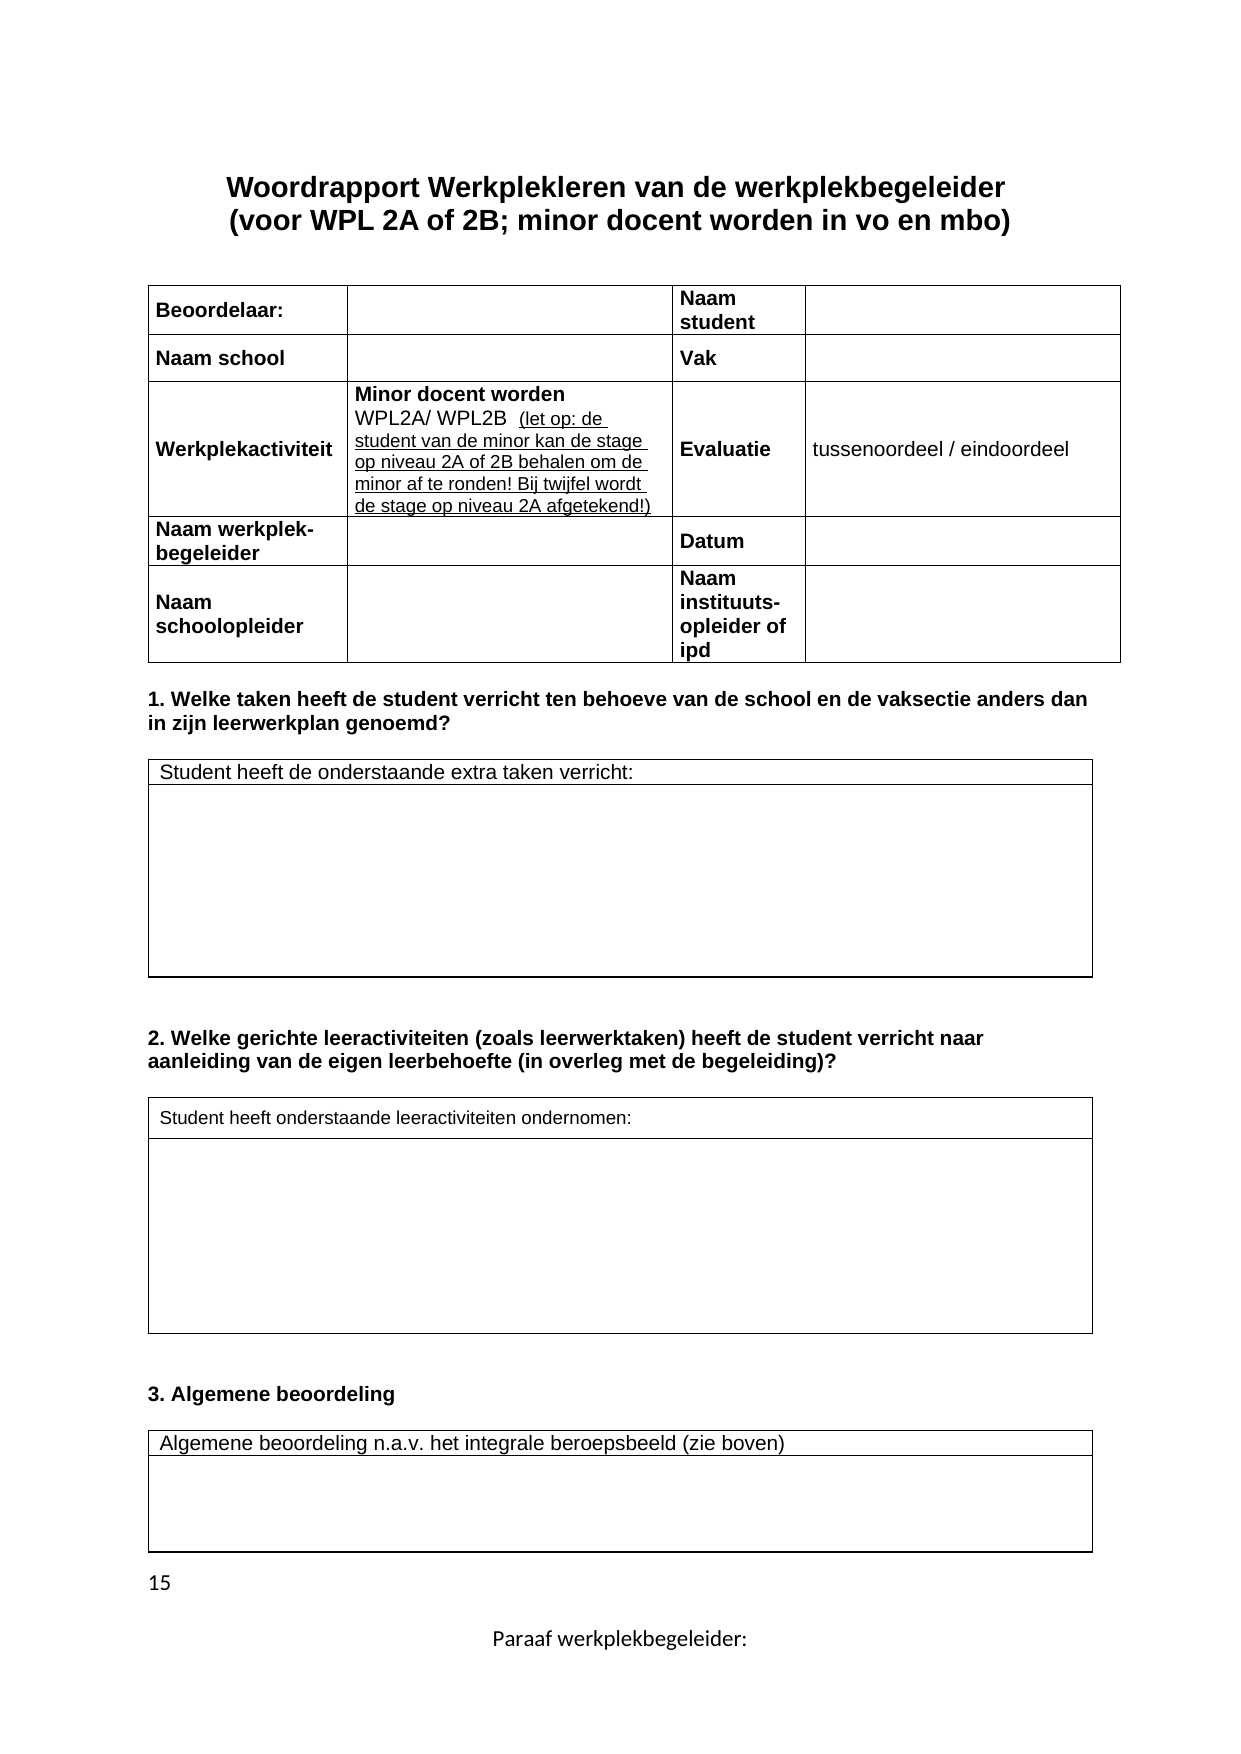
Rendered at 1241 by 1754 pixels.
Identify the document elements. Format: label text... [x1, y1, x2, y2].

table_header [348, 286, 672, 333]
text 3. Algemene beoordeling [148, 1382, 1093, 1406]
table_cell [806, 566, 1120, 662]
table_cell Evaluatie [673, 382, 805, 516]
table_cell [348, 335, 672, 381]
table_cell Naam werkplek-begeleider [149, 517, 347, 565]
table_cell Vak [673, 335, 805, 381]
table_cell [149, 1456, 1092, 1551]
table_cell [149, 1139, 1092, 1333]
table_cell Werkplekactiviteit [149, 382, 347, 516]
table_cell [348, 517, 672, 565]
table_cell [806, 335, 1120, 381]
table_cell Minor docent worden WPL2A/ WPL2B (let op: de student van de minor kan de stage op niveau 2A of 2B behalen om de minor af te ronden! Bij twijfel wordt de stage op niveau 2A afgetekend!) [348, 382, 672, 516]
table_cell tussenoordeel / eindoordeel [806, 382, 1120, 516]
text Woordrapport Werkplekleren van de werkplekbegeleider (voor WPL 2A of 2B; minor docent worden in vo en mbo) [148, 169, 1093, 237]
text 1. Welke taken heeft de student verricht ten behoeve van de school en de vaksectie anders dan in zijn leerwerkplan genoemd? [148, 687, 1093, 735]
table_header Student heeft de onderstaande extra taken verricht: [149, 760, 1092, 784]
table_header Student heeft onderstaande leeractiviteiten ondernomen: [149, 1098, 1092, 1138]
table_cell Naam schoolopleider [149, 566, 347, 662]
table_header Algemene beoordeling n.a.v. het integrale beroepsbeeld (zie boven) [149, 1431, 1092, 1454]
table_header Beoordelaar: [149, 286, 347, 333]
table_header [806, 286, 1120, 333]
table_cell Naam school [149, 335, 347, 381]
table_header Naam student [673, 286, 805, 333]
table_cell Naam instituuts- opleider of ipd [673, 566, 805, 662]
table_cell [348, 566, 672, 662]
text 2. Welke gerichte leeractiviteiten (zoals leerwerktaken) heeft de student verricht naar aanleiding van de eigen leerbehoefte (in overleg met de begeleiding)? [148, 1025, 1093, 1073]
table_cell [806, 517, 1120, 565]
table_cell Datum [673, 517, 805, 565]
table_cell [149, 785, 1092, 976]
